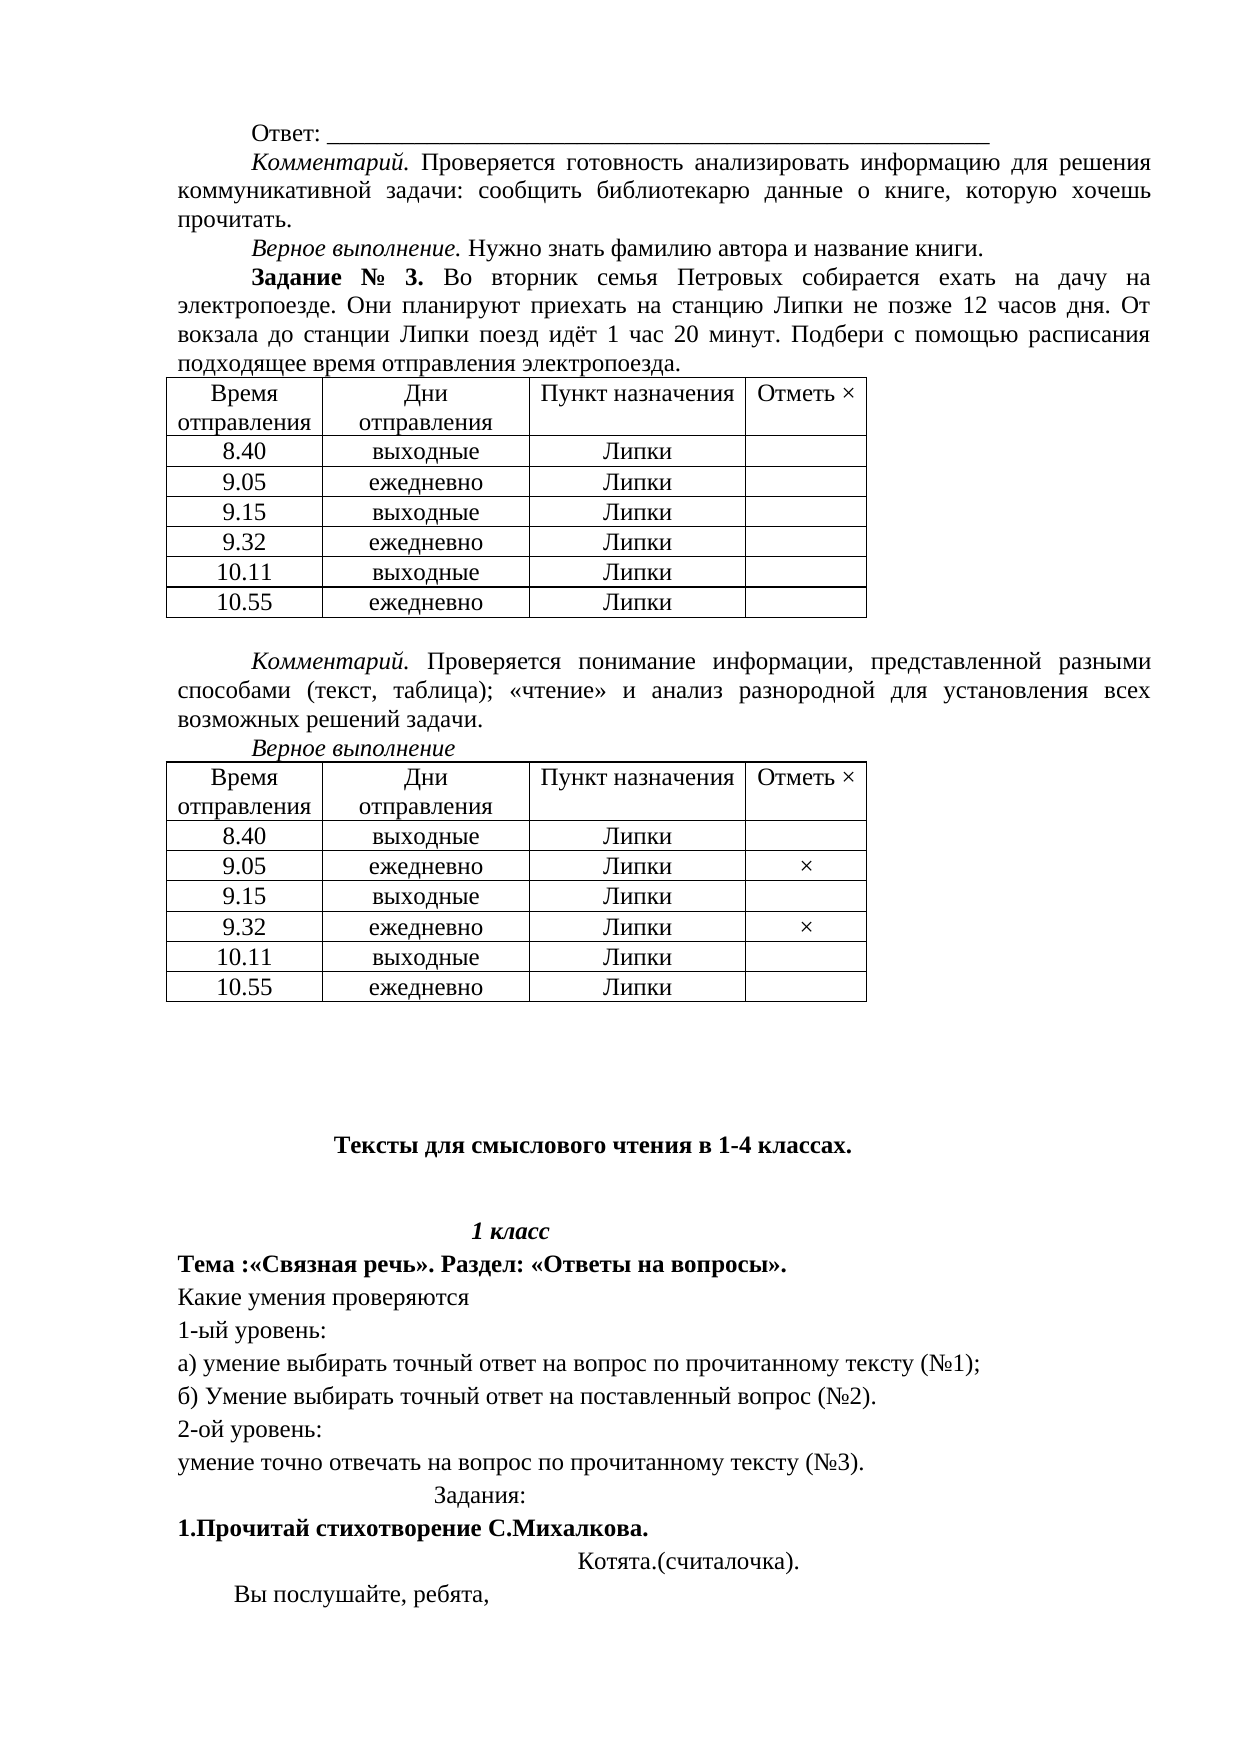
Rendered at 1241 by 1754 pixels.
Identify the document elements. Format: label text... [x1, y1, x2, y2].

text Какие умения проверяются [177, 1282, 1152, 1311]
text 1-ый уровень: [177, 1315, 1152, 1344]
text Вы послушайте, ребята, [177, 1579, 1152, 1608]
text Комментарий. Проверяется готовность анализировать информацию для решения коммуникативной задачи: сообщить библиотекарю данные о книге, которую хочешь прочитать. [177, 147, 1152, 233]
table_cell Липки [530, 881, 745, 911]
table_cell [746, 942, 866, 971]
table_cell ежедневно [323, 912, 529, 941]
table_cell 9.32 [167, 912, 322, 941]
table_header Время отправления [167, 378, 322, 435]
table_cell ежедневно [323, 467, 529, 496]
text Комментарий. Проверяется понимание информации, представленной разными способами (текст, таблица); «чтение» и анализ разнородной для установления всех возможных решений задачи. [177, 646, 1152, 733]
table_header Дни отправления [323, 763, 529, 820]
text а) умение выбирать точный ответ на вопрос по прочитанному тексту (№1); [177, 1348, 1152, 1377]
table_cell 10.55 [167, 972, 322, 1001]
table_cell 9.15 [167, 881, 322, 911]
table_cell [746, 527, 866, 556]
table_cell выходные [323, 497, 529, 526]
table_header Отметь × [746, 378, 866, 435]
table_cell 9.32 [167, 527, 322, 556]
table_cell 9.15 [167, 497, 322, 526]
table_cell [746, 972, 866, 1001]
table_cell выходные [323, 821, 529, 850]
table_cell Липки [530, 851, 745, 880]
table_cell 8.40 [167, 436, 322, 466]
text Задание № 3. Во вторник семья Петровых собирается ехать на дачу на электропоезде. Они планируют приехать на станцию Липки не позже 12 часов дня. От вокзала до станции Липки поезд идёт 1 час 20 минут. Подбери с помощью расписания подходящее время отправления электропоезда. [177, 262, 1152, 377]
table_cell × [746, 851, 866, 880]
table_cell Липки [530, 527, 745, 556]
table_cell [746, 821, 866, 850]
table_cell Липки [530, 467, 745, 496]
table_cell ежедневно [323, 972, 529, 1001]
text 1 класс [177, 1216, 1152, 1245]
table_header Дни отправления [323, 378, 529, 435]
table_header Пункт назначения [530, 378, 745, 435]
text Тема :«Связная речь». Раздел: «Ответы на вопросы». [177, 1249, 1152, 1278]
text Тексты для смыслового чтения в 1-4 классах. [177, 1130, 1152, 1158]
table_cell 10.55 [167, 588, 322, 617]
table_cell 9.05 [167, 851, 322, 880]
table_cell ежедневно [323, 851, 529, 880]
table_cell Липки [530, 942, 745, 971]
table_cell [746, 497, 866, 526]
table_cell Липки [530, 436, 745, 466]
table_cell ежедневно [323, 527, 529, 556]
table_cell Липки [530, 972, 745, 1001]
table_cell ежедневно [323, 588, 529, 617]
text Ответ: _____________________________________________________ [177, 118, 1152, 147]
table_header Отметь × [746, 763, 866, 820]
table_cell выходные [323, 942, 529, 971]
table_header Время отправления [167, 763, 322, 820]
table_cell выходные [323, 436, 529, 466]
table_cell Липки [530, 557, 745, 586]
table_cell [746, 557, 866, 586]
text 1.Прочитай стихотворение С.Михалкова. [177, 1513, 1152, 1542]
text б) Умение выбирать точный ответ на поставленный вопрос (№2). [177, 1381, 1152, 1410]
table_cell 9.05 [167, 467, 322, 496]
text Задания: [177, 1480, 1152, 1509]
table_cell [746, 467, 866, 496]
text 2-ой уровень: [177, 1414, 1152, 1443]
text Верное выполнение [177, 733, 1152, 761]
table_cell Липки [530, 497, 745, 526]
table_cell × [746, 912, 866, 941]
table_cell Липки [530, 588, 745, 617]
text Котята.(считалочка). [177, 1546, 1152, 1575]
text умение точно отвечать на вопрос по прочитанному тексту (№3). [177, 1447, 1152, 1476]
table_cell [746, 881, 866, 911]
table_header Пункт назначения [530, 763, 745, 820]
table_cell [746, 588, 866, 617]
table_cell 8.40 [167, 821, 322, 850]
table_cell Липки [530, 821, 745, 850]
table_cell 10.11 [167, 557, 322, 586]
table_cell [746, 436, 866, 466]
table_cell выходные [323, 557, 529, 586]
table_cell 10.11 [167, 942, 322, 971]
table_cell Липки [530, 912, 745, 941]
table_cell выходные [323, 881, 529, 911]
text Верное выполнение. Нужно знать фамилию автора и название книги. [177, 233, 1152, 262]
